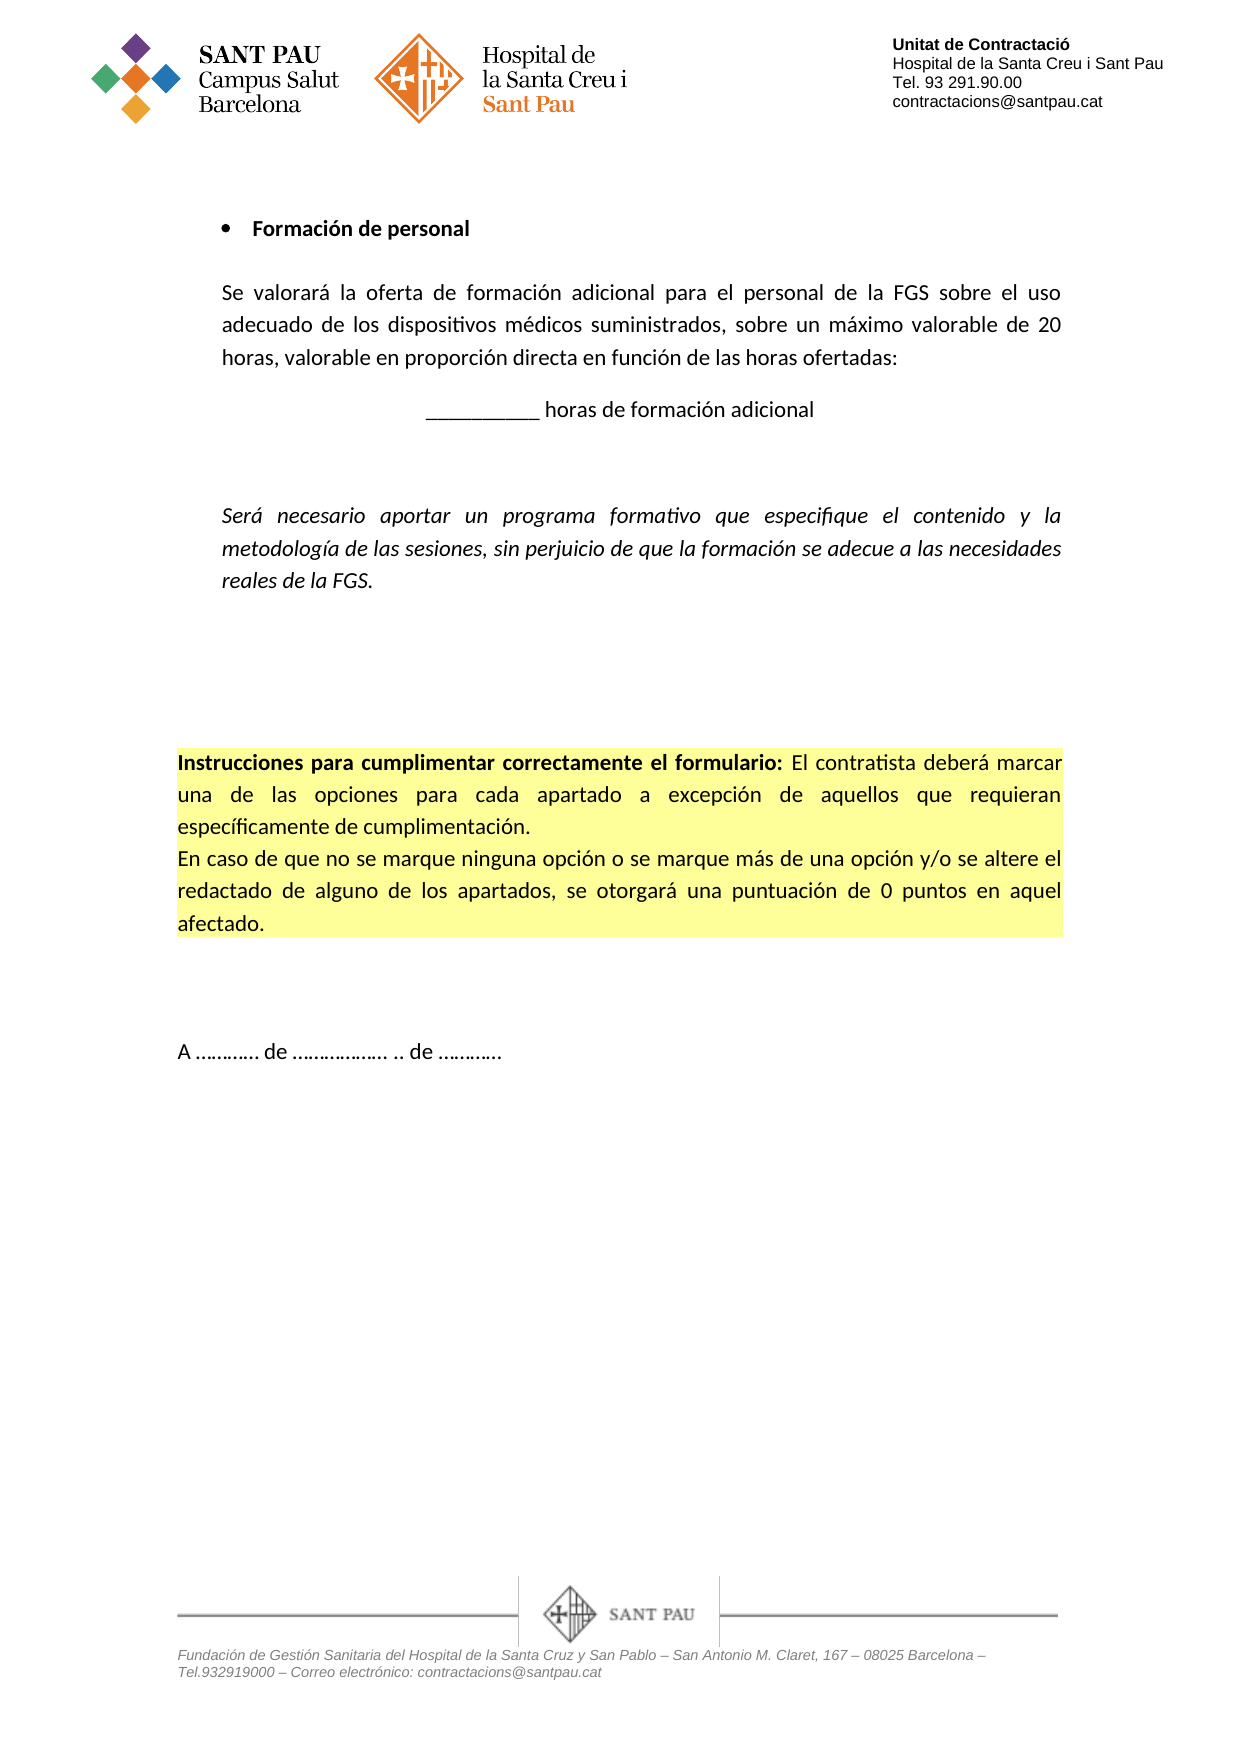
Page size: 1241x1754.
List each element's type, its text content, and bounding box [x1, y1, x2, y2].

text A ………… de ……………… .. de ………… [177, 1037, 1063, 1066]
picture [70, 25, 644, 132]
text Instrucciones para cumplimentar correctamente el formulario: El contratista deberá marcar una de las opciones para cada apartado a excepción de aquellos que requieran específicamente de cumplimentación. [177, 748, 1063, 840]
text En caso de que no se marque ninguna opción o se marque más de una opción y/o se altere el redactado de alguno de los apartados, se otorgará una puntuación de 0 puntos en aquel afectado. [177, 844, 1063, 937]
text Será necesario aportar un programa formativo que especifique el contenido y la metodología de las sesiones, sin perjuicio de que la formación se adecue a las necesidades reales de la FGS. [222, 502, 1063, 594]
text Se valorará la oferta de formación adicional para el personal de la FGS sobre el uso adecuado de los dispositivos médicos suministrados, sobre un máximo valorable de 20 horas, valorable en proporción directa en función de las horas ofertadas: [222, 278, 1063, 371]
text __________ horas de formación adicional [177, 396, 1063, 424]
list Formación de personal [222, 214, 1063, 242]
